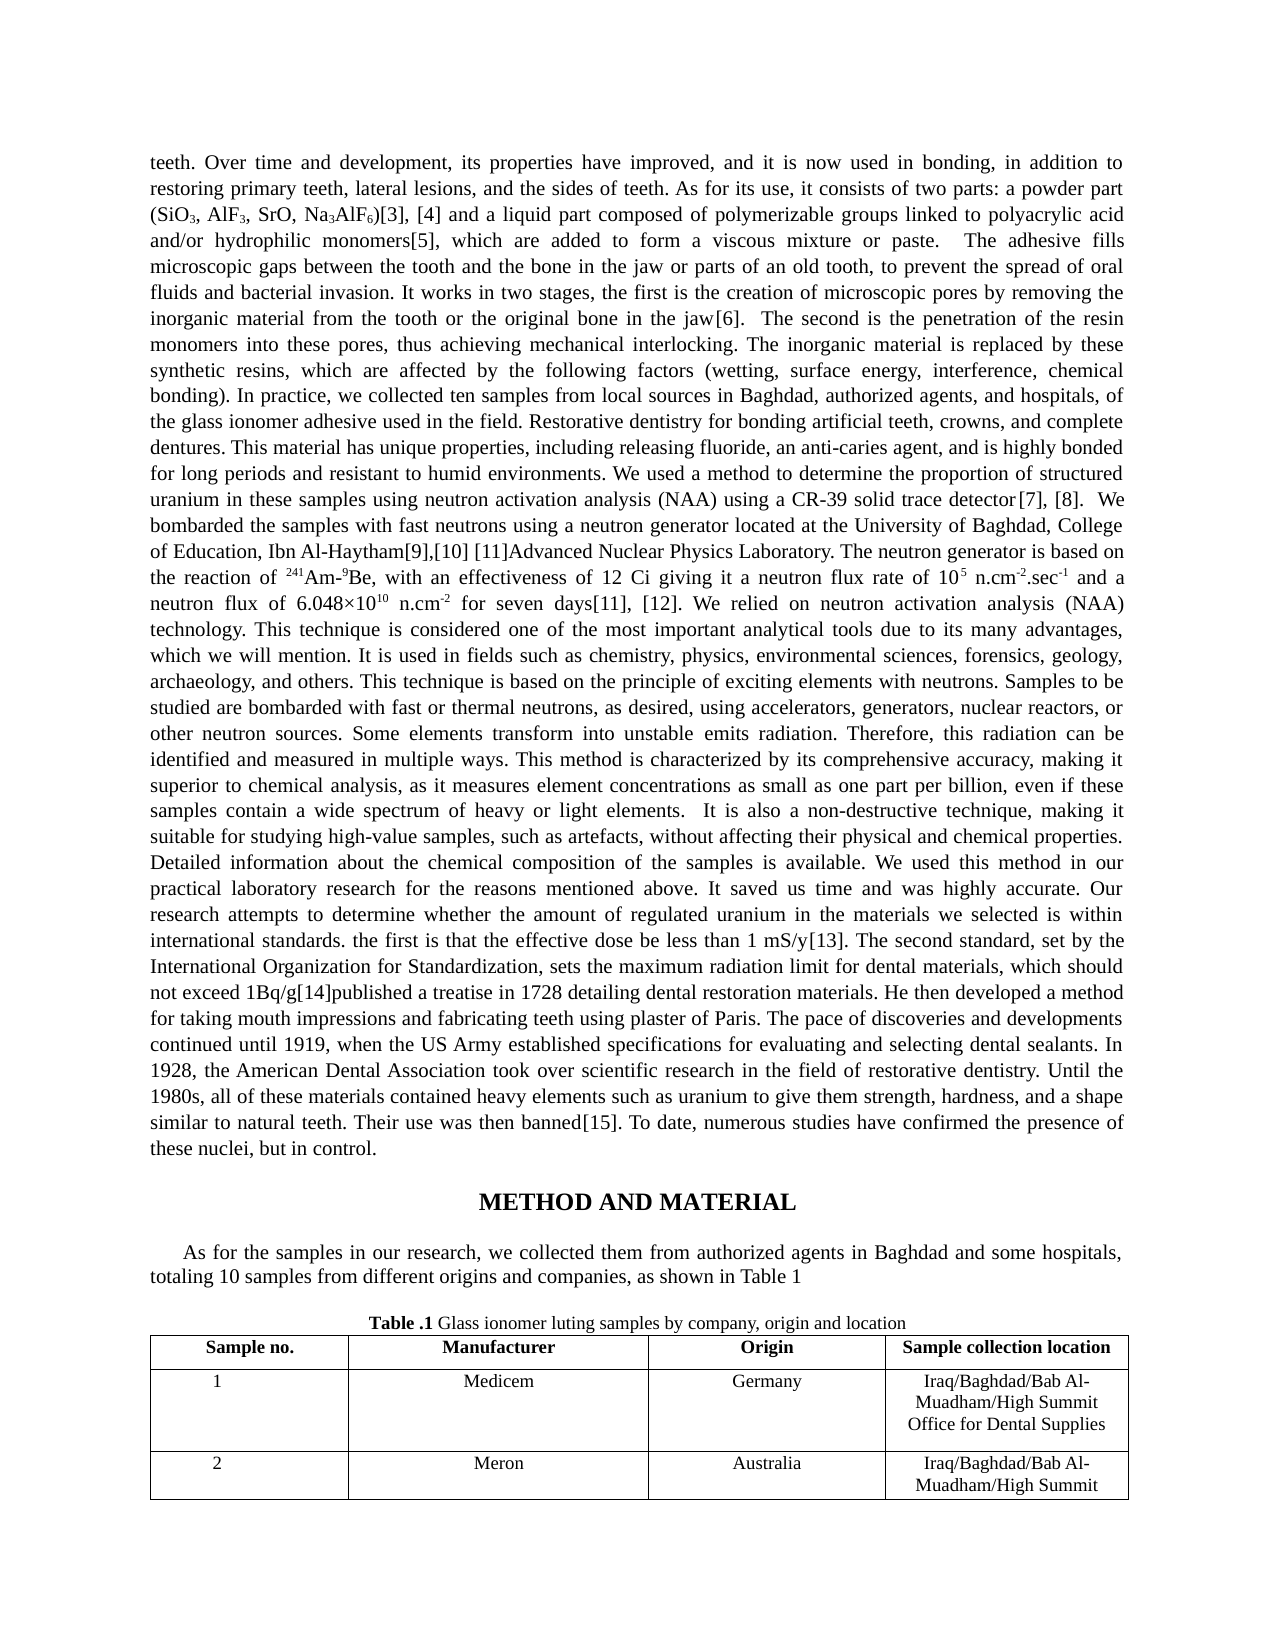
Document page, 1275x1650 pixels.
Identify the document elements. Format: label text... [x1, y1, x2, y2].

table_header Sample collection location [886, 1336, 1128, 1369]
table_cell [886, 1452, 1128, 1499]
table_cell Australia [649, 1452, 885, 1499]
table_header Origin [649, 1336, 885, 1369]
text Table .1 Glass ionomer luting samples by company, origin and location [150, 1312, 1125, 1333]
table_header Sample no. [151, 1336, 348, 1369]
table_cell Germany [649, 1370, 885, 1451]
table_cell [151, 1370, 348, 1451]
table_header Manufacturer [349, 1336, 648, 1369]
table_cell Meron [349, 1452, 648, 1499]
subtitle METHOD AND MATERIAL [150, 1187, 1125, 1215]
table_cell Medicem [349, 1370, 648, 1451]
table_cell [151, 1452, 348, 1499]
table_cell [886, 1370, 1128, 1451]
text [150, 150, 1125, 1160]
subtitle As for the samples in our research, we collected them from authorized agents in Baghdad and some hospitals, totaling 10 samples from different origins and companies, as shown in Table 1 [150, 1240, 1125, 1288]
